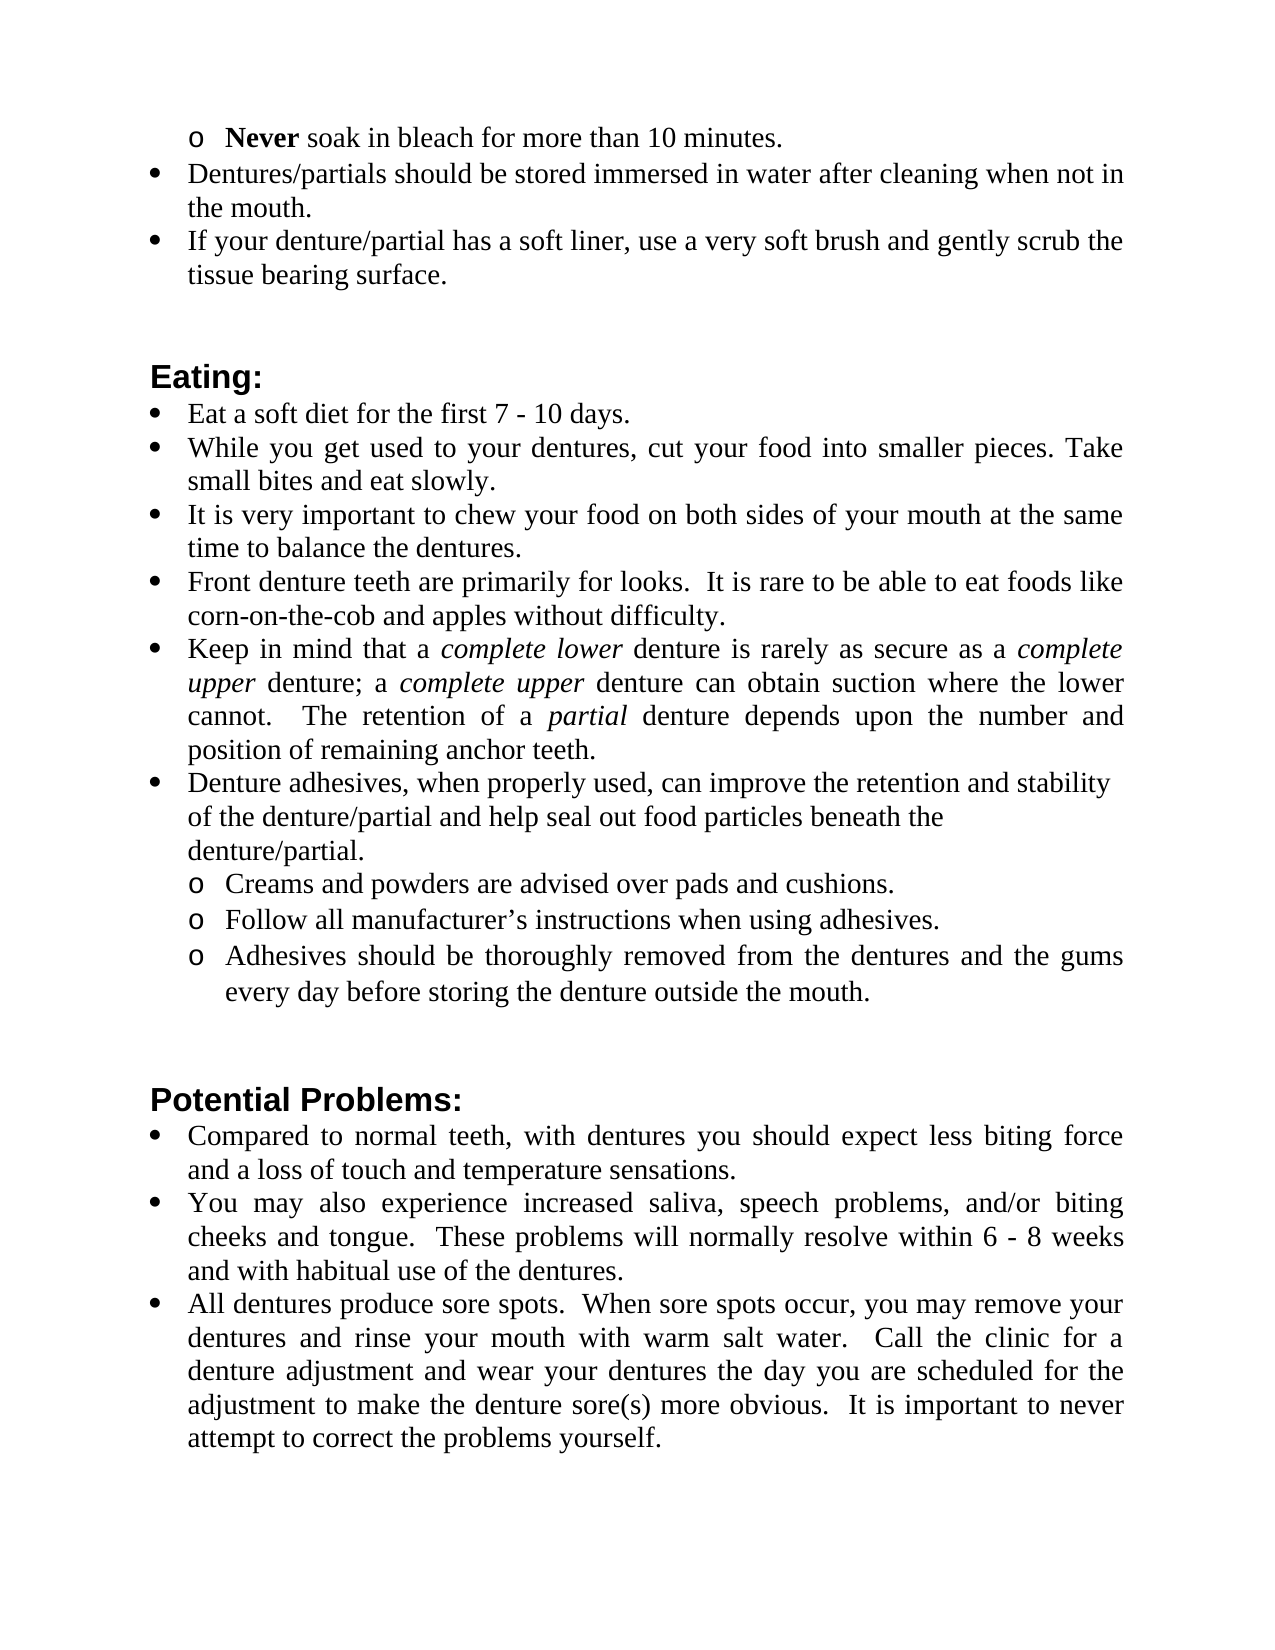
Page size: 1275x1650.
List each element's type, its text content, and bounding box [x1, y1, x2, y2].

list If your denture/partial has a soft liner, use a very soft brush and gently scrub the tissue bearing surface. [150, 223, 1125, 290]
list Eat a soft diet for the first 7 - 10 days. [150, 396, 1125, 430]
list All dentures produce sore spots. When sore spots occur, you may remove your dentures and rinse your mouth with warm salt water. Call the clinic for a denture adjustment and wear your dentures the day you are scheduled for the adjustment to make the denture sore(s) more obvious. It is important to never attempt to correct the problems yourself. [150, 1286, 1125, 1454]
text Potential Problems: [150, 1080, 1125, 1118]
list Keep in mind that a complete lower denture is rarely as secure as a complete upper denture; a complete upper denture can obtain suction where the lower cannot. The retention of a partial denture depends upon the number and position of remaining anchor teeth. [150, 631, 1125, 766]
list Adhesives should be thoroughly removed from the dentures and the gums every day before storing the denture outside the mouth. [187, 938, 1125, 1008]
list Creams and powders are advised over pads and cushions. [187, 866, 1125, 902]
list Never soak in bleach for more than 10 minutes. [187, 120, 1125, 156]
list Compared to normal teeth, with dentures you should expect less biting force and a loss of touch and temperature sensations. [150, 1118, 1125, 1186]
list You may also experience increased saliva, speech problems, and/or biting cheeks and tongue. These problems will normally resolve within 6 - 8 weeks and with habitual use of the dentures. [150, 1186, 1125, 1286]
list Dentures/partials should be stored immersed in water after cleaning when not in the mouth. [150, 156, 1125, 223]
list It is very important to chew your food on both sides of your mouth at the same time to balance the dentures. [150, 497, 1125, 564]
text Eating: [150, 358, 1125, 396]
list Follow all manufacturer’s instructions when using adhesives. [187, 902, 1125, 938]
list Denture adhesives, when properly used, can improve the retention and stability of the denture/partial and help seal out food particles beneath the denture/partial. [150, 766, 1125, 866]
list Front denture teeth are primarily for looks. It is rare to be able to eat foods like corn-on-the-cob and apples without difficulty. [150, 564, 1125, 631]
list While you get used to your dentures, cut your food into smaller pieces. Take small bites and eat slowly. [150, 430, 1125, 497]
